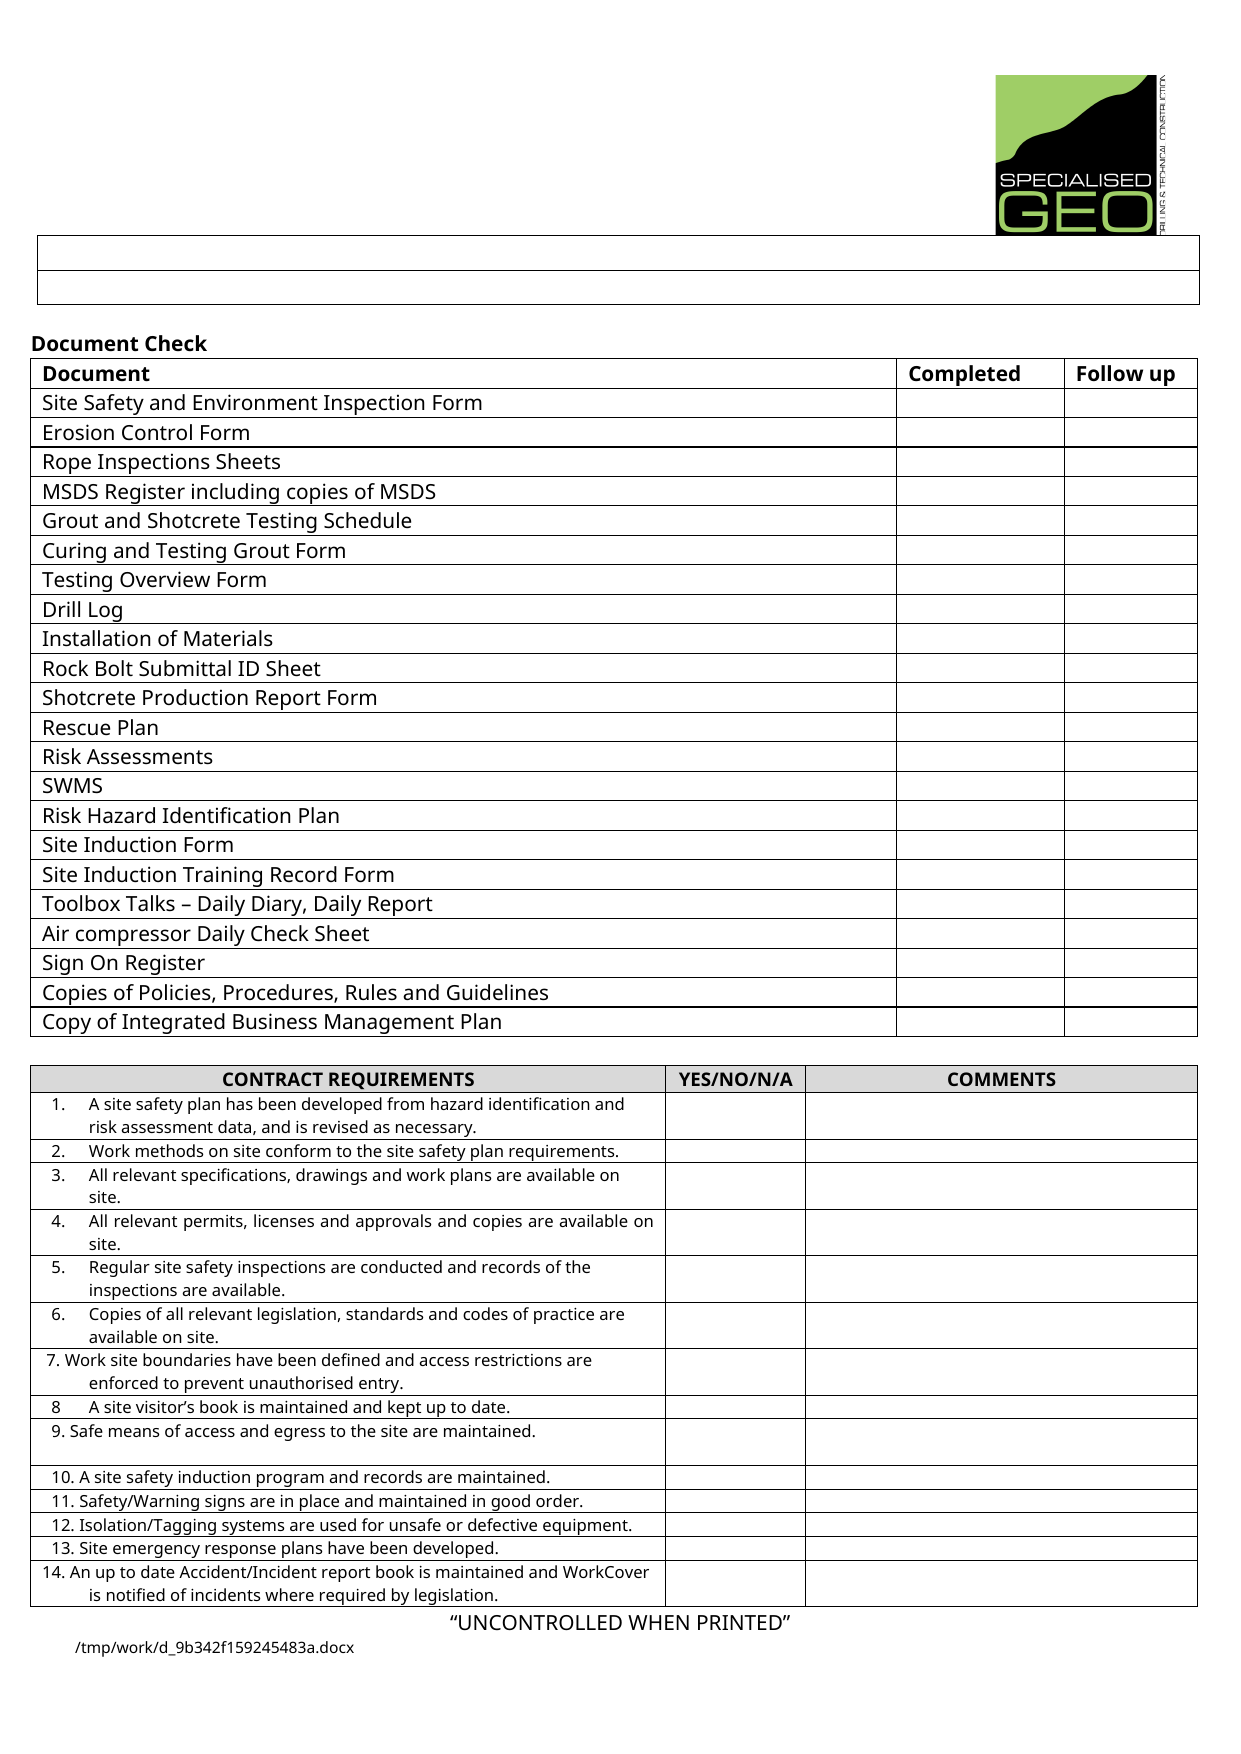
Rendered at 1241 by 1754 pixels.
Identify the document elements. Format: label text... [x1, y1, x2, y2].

table_cell Rescue Plan [31, 713, 896, 741]
table_header CONTRACT REQUIREMENTS [31, 1066, 665, 1092]
table_cell [897, 477, 1064, 505]
table_cell 11. Safety/Warning signs are in place and maintained in good order. [31, 1490, 665, 1512]
table_cell Risk Hazard Identification Plan [31, 801, 896, 829]
table_cell [1065, 448, 1197, 476]
table_cell Sign On Register [31, 949, 896, 977]
table_cell [666, 1210, 805, 1255]
table_cell [1065, 860, 1197, 888]
table_cell [897, 742, 1064, 771]
table_header YES/NO/N/A [666, 1066, 805, 1092]
table_cell 14. An up to date Accident/Incident report book is maintained and WorkCover is notified of incidents where required by legislation. [31, 1561, 665, 1606]
table_cell [897, 536, 1064, 564]
table_cell 13. Site emergency response plans have been developed. [31, 1537, 665, 1560]
table_cell [806, 1140, 1197, 1162]
table_cell [666, 1419, 805, 1465]
table_cell [1065, 683, 1197, 712]
table_cell [897, 1008, 1064, 1036]
table_cell [806, 1210, 1197, 1255]
table_cell Toolbox Talks – Daily Diary, Daily Report [31, 890, 896, 918]
table_cell [897, 801, 1064, 829]
table_cell [1065, 742, 1197, 771]
table_cell [666, 1093, 805, 1138]
table_cell [897, 654, 1064, 682]
table_cell 12. Isolation/Tagging systems are used for unsafe or defective equipment. [31, 1513, 665, 1536]
table_cell [806, 1303, 1197, 1348]
table_cell [1065, 713, 1197, 741]
table_cell [666, 1349, 805, 1394]
table_cell [1065, 772, 1197, 800]
table_cell [1065, 565, 1197, 594]
table_cell Work methods on site conform to the site safety plan requirements. [31, 1140, 665, 1162]
table_cell [666, 1163, 805, 1209]
table_cell Air compressor Daily Check Sheet [31, 919, 896, 947]
table_cell [1065, 595, 1197, 623]
table_cell [806, 1466, 1197, 1488]
table_cell [1065, 978, 1197, 1006]
table_cell Rope Inspections Sheets [31, 448, 896, 476]
table_header Document [31, 359, 896, 387]
table_cell [1065, 654, 1197, 682]
table_cell [806, 1419, 1197, 1465]
table_cell [1065, 418, 1197, 446]
table_cell [38, 236, 1199, 270]
table_cell [897, 890, 1064, 918]
table_cell [897, 713, 1064, 741]
table_cell Copy of Integrated Business Management Plan [31, 1008, 896, 1036]
table_cell Rock Bolt Submittal ID Sheet [31, 654, 896, 682]
table_cell Drill Log [31, 595, 896, 623]
text Document Check [31, 329, 1165, 358]
table_cell [897, 772, 1064, 800]
table_cell 7. Work site boundaries have been defined and access restrictions are enforced to prevent unauthorised entry. [31, 1349, 665, 1394]
table_cell [666, 1466, 805, 1488]
table_cell [806, 1396, 1197, 1418]
table_cell [897, 831, 1064, 859]
table_cell Curing and Testing Grout Form [31, 536, 896, 564]
table_cell Installation of Materials [31, 624, 896, 653]
table_cell [1065, 624, 1197, 653]
table_cell [1065, 1008, 1197, 1036]
table_cell SWMS [31, 772, 896, 800]
table_cell [666, 1140, 805, 1162]
table_cell [666, 1303, 805, 1348]
table_cell A site safety plan has been developed from hazard identification and risk assessment data, and is revised as necessary. [31, 1093, 665, 1138]
table_header Completed [897, 359, 1064, 387]
table_header Follow up [1065, 359, 1197, 387]
table_cell Site Induction Training Record Form [31, 860, 896, 888]
table_cell [897, 506, 1064, 535]
table_cell [806, 1256, 1197, 1302]
table_cell [897, 919, 1064, 947]
table_cell Risk Assessments [31, 742, 896, 771]
table_cell [897, 624, 1064, 653]
table_cell [1065, 389, 1197, 417]
table_cell [1065, 831, 1197, 859]
table_cell [1065, 890, 1197, 918]
table_cell [897, 418, 1064, 446]
table_cell Grout and Shotcrete Testing Schedule [31, 506, 896, 535]
table_cell Shotcrete Production Report Form [31, 683, 896, 712]
table_cell [806, 1537, 1197, 1560]
picture [995, 75, 1166, 235]
table_cell [806, 1513, 1197, 1536]
table_cell 10. A site safety induction program and records are maintained. [31, 1466, 665, 1488]
table_cell [806, 1490, 1197, 1512]
table_cell [666, 1537, 805, 1560]
table_cell [1065, 949, 1197, 977]
table_cell [666, 1256, 805, 1302]
table_cell [897, 978, 1064, 1006]
table_cell [897, 448, 1064, 476]
table_cell Site Safety and Environment Inspection Form [31, 389, 896, 417]
table_cell Site Induction Form [31, 831, 896, 859]
table_cell [806, 1349, 1197, 1394]
table_cell Erosion Control Form [31, 418, 896, 446]
table_cell [897, 949, 1064, 977]
table_cell [897, 565, 1064, 594]
table_cell [38, 271, 1199, 304]
table_cell [1065, 506, 1197, 535]
table_cell [806, 1093, 1197, 1138]
table_cell [897, 389, 1064, 417]
table_cell Testing Overview Form [31, 565, 896, 594]
table_cell [666, 1396, 805, 1418]
table_cell [666, 1513, 805, 1536]
table_cell [666, 1490, 805, 1512]
table_cell A site visitor’s book is maintained and kept up to date. [31, 1396, 665, 1418]
table_cell [666, 1561, 805, 1606]
table_cell [897, 683, 1064, 712]
table_cell [1065, 536, 1197, 564]
table_cell [806, 1163, 1197, 1209]
table_cell All relevant permits, licenses and approvals and copies are available on site. [31, 1210, 665, 1255]
table_cell Copies of all relevant legislation, standards and codes of practice are available on site. [31, 1303, 665, 1348]
table_cell [1065, 477, 1197, 505]
table_cell All relevant specifications, drawings and work plans are available on site. [31, 1163, 665, 1209]
table_cell [1065, 801, 1197, 829]
table_cell [897, 860, 1064, 888]
table_cell Copies of Policies, Procedures, Rules and Guidelines [31, 978, 896, 1006]
table_cell 9. Safe means of access and egress to the site are maintained. [31, 1419, 665, 1465]
table_cell [806, 1561, 1197, 1606]
table_header COMMENTS [806, 1066, 1197, 1092]
table_cell MSDS Register including copies of MSDS [31, 477, 896, 505]
table_cell [1065, 919, 1197, 947]
table_cell Regular site safety inspections are conducted and records of the inspections are available. [31, 1256, 665, 1302]
table_cell [897, 595, 1064, 623]
